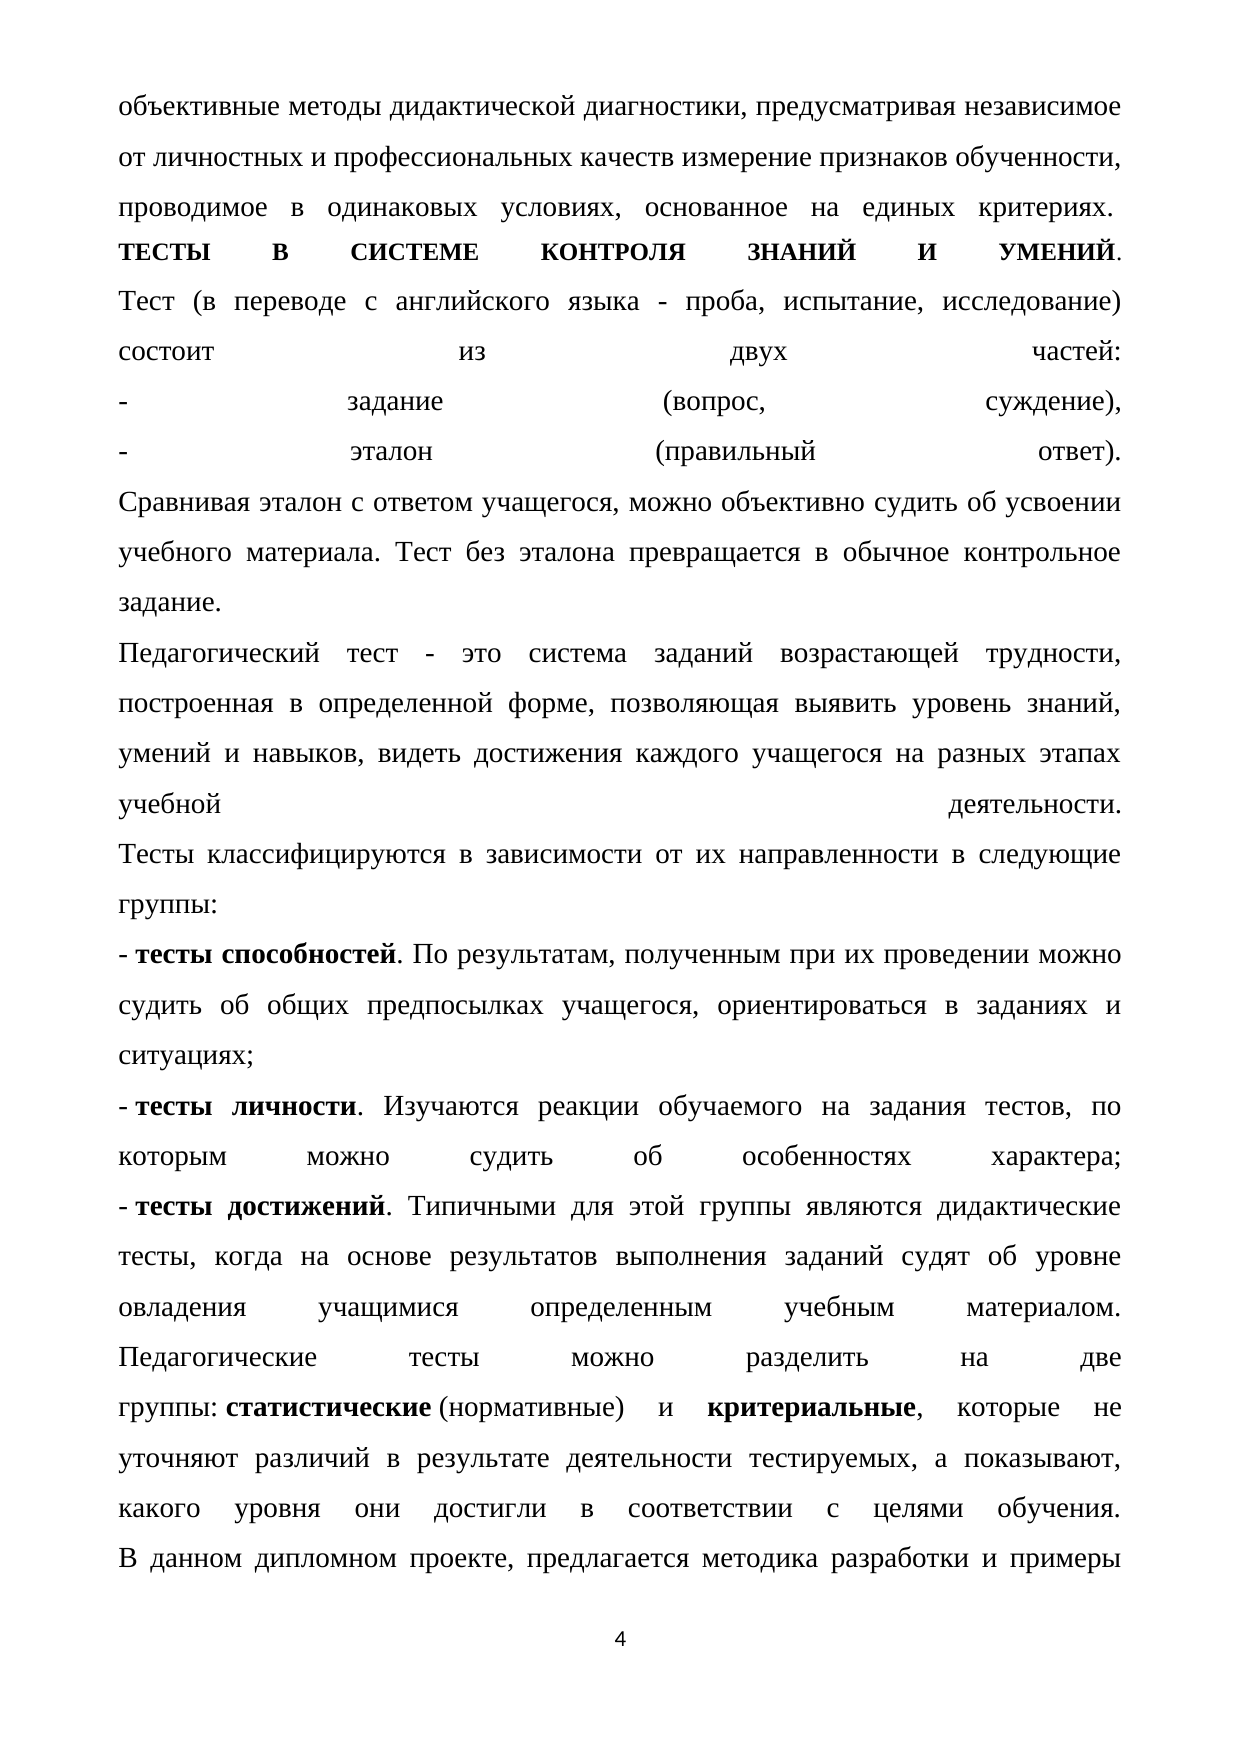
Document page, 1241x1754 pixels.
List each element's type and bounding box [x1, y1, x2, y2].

text [118, 88, 1122, 1574]
